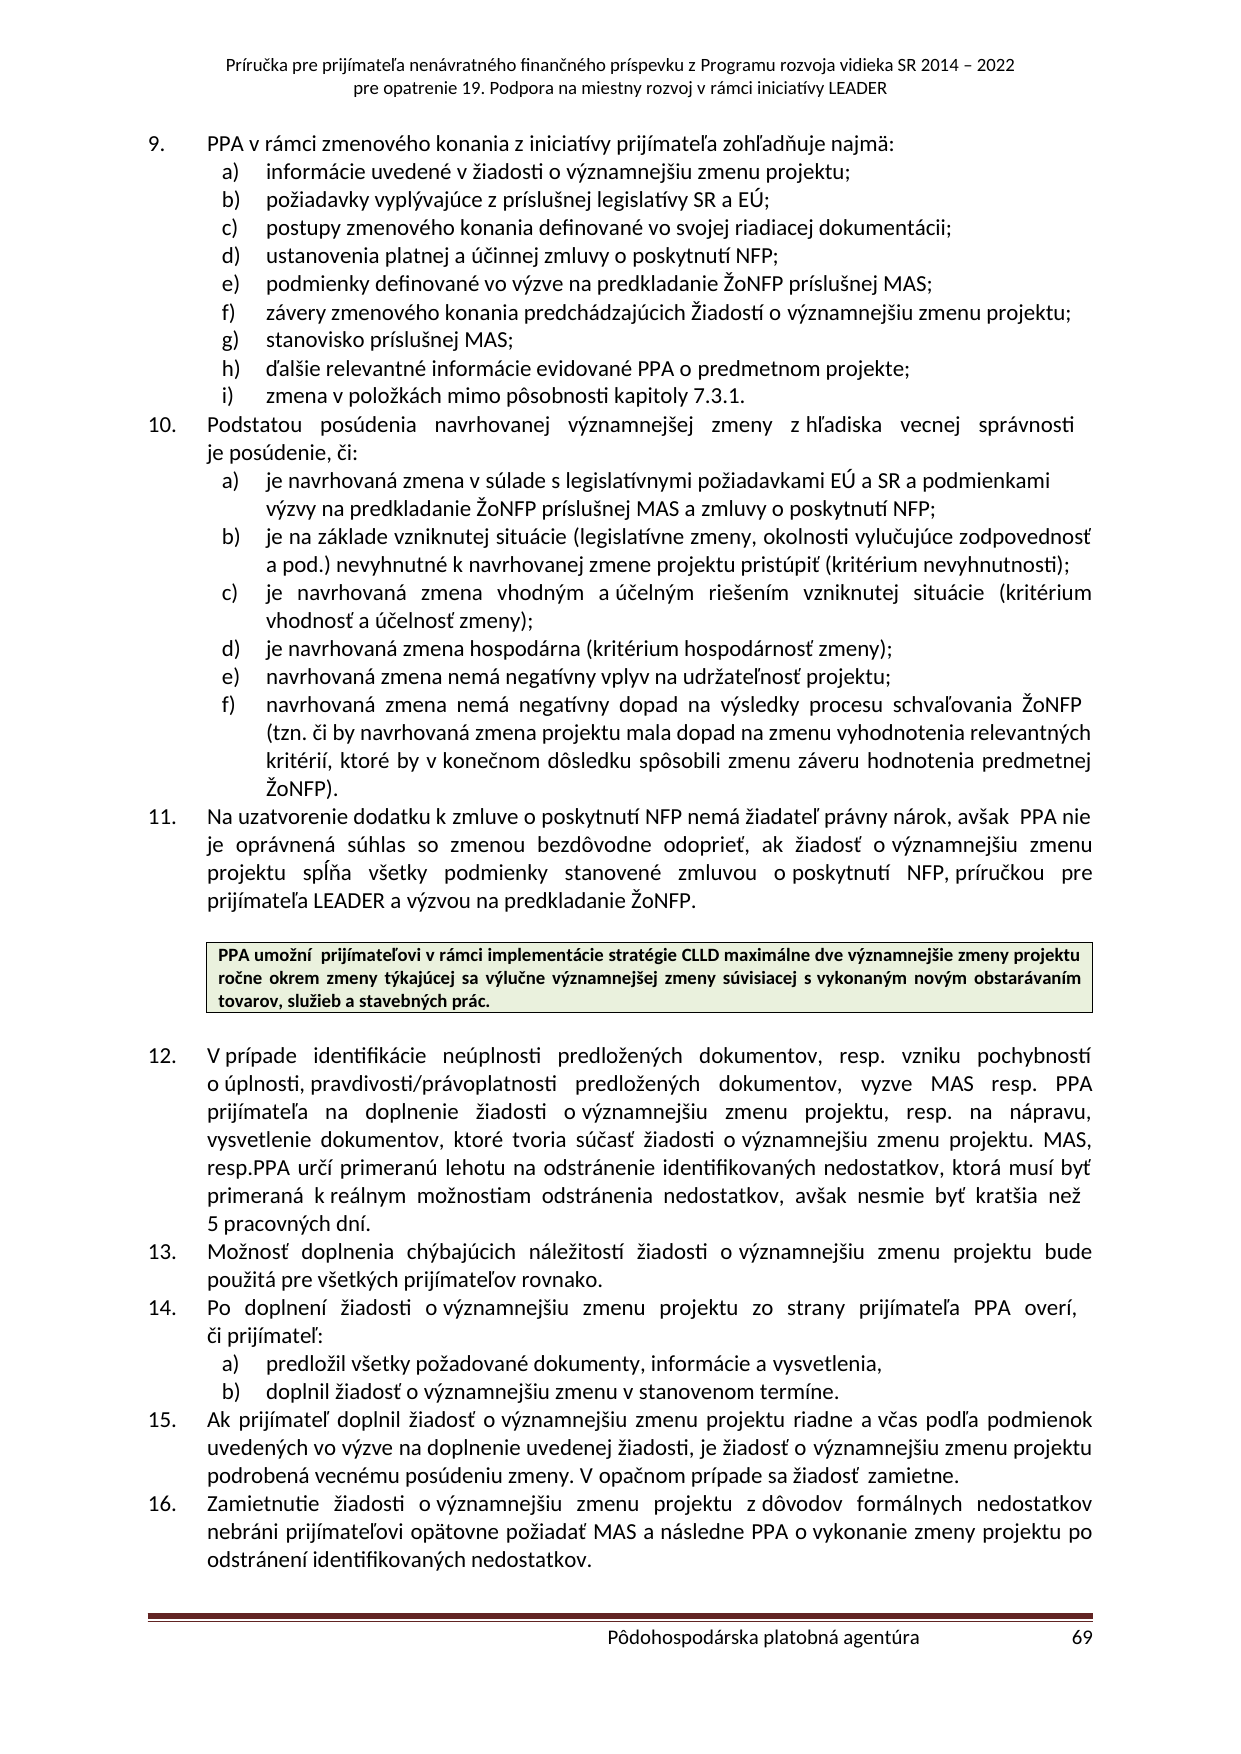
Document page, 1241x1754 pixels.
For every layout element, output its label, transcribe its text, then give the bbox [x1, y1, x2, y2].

list predložil všetky požadované dokumenty, informácie a vysvetlenia, [222, 1349, 1093, 1377]
list je navrhovaná zmena v súlade s legislatívnymi požiadavkami EÚ a SR a podmienkami výzvy na predkladanie ŽoNFP príslušnej MAS a zmluvy o poskytnutí NFP; [222, 466, 1093, 522]
table_header PPA umožní prijímateľovi v rámci implementácie stratégie CLLD maximálne dve významnejšie zmeny projektu ročne okrem zmeny týkajúcej sa výlučne významnejšej zmeny súvisiacej s vykonaným novým obstarávaním tovarov, služieb a stavebných prác. [207, 943, 1092, 1012]
list je na základe vzniknutej situácie (legislatívne zmeny, okolnosti vylučujúce zodpovednosť a pod.) nevyhnutné k navrhovanej zmene projektu pristúpiť (kritérium nevyhnutnosti); [222, 522, 1093, 578]
list navrhovaná zmena nemá negatívny vplyv na udržateľnosť projektu; [222, 662, 1093, 690]
list je navrhovaná zmena vhodným a účelným riešením vzniknutej situácie (kritérium vhodnosť a účelnosť zmeny); [222, 578, 1093, 634]
list podmienky definované vo výzve na predkladanie ŽoNFP príslušnej MAS; [222, 269, 1093, 298]
list závery zmenového konania predchádzajúcich Žiadostí o významnejšiu zmenu projektu; [222, 298, 1093, 326]
list požiadavky vyplývajúce z príslušnej legislatívy SR a EÚ; [222, 186, 1093, 213]
list PPA v rámci zmenového konania z iniciatívy prijímateľa zohľadňuje najmä: [148, 129, 1093, 157]
list Ak prijímateľ doplnil žiadosť o významnejšiu zmenu projektu riadne a včas podľa podmienok uvedených vo výzve na doplnenie uvedenej žiadosti, je žiadosť o významnejšiu zmenu projektu podrobená vecnému posúdeniu zmeny. V opačnom prípade sa žiadosť zamietne. [148, 1405, 1093, 1489]
list ďalšie relevantné informácie evidované PPA o predmetnom projekte; [222, 354, 1093, 382]
list V prípade identifikácie neúplnosti predložených dokumentov, resp. vzniku pochybností o úplnosti, pravdivosti/právoplatnosti predložených dokumentov, vyzve MAS resp. PPA prijímateľa na doplnenie žiadosti o významnejšiu zmenu projektu, resp. na nápravu, vysvetlenie dokumentov, ktoré tvoria súčasť žiadosti o významnejšiu zmenu projektu. MAS, resp.PPA určí primeranú lehotu na odstránenie identifikovaných nedostatkov, ktorá musí byť primeraná k reálnym možnostiam odstránenia nedostatkov, avšak nesmie byť kratšia než 5 pracovných dní. [148, 1041, 1093, 1237]
list navrhovaná zmena nemá negatívny dopad na výsledky procesu schvaľovania ŽoNFP (tzn. či by navrhovaná zmena projektu mala dopad na zmenu vyhodnotenia relevantných kritérií, ktoré by v konečnom dôsledku spôsobili zmenu záveru hodnotenia predmetnej ŽoNFP). [222, 690, 1093, 802]
list stanovisko príslušnej MAS; [222, 326, 1093, 354]
list Na uzatvorenie dodatku k zmluve o poskytnutí NFP nemá žiadateľ právny nárok, avšak PPA nie je oprávnená súhlas so zmenou bezdôvodne odoprieť, ak žiadosť o významnejšiu zmenu projektu spĺňa všetky podmienky stanovené zmluvou o poskytnutí NFP, príručkou pre prijímateľa LEADER a výzvou na predkladanie ŽoNFP. [148, 802, 1093, 914]
list Podstatou posúdenia navrhovanej významnejšej zmeny z hľadiska vecnej správnosti je posúdenie, či: [148, 410, 1093, 466]
list je navrhovaná zmena hospodárna (kritérium hospodárnosť zmeny); [222, 634, 1093, 662]
list ustanovenia platnej a účinnej zmluvy o poskytnutí NFP; [222, 242, 1093, 269]
list doplnil žiadosť o významnejšiu zmenu v stanovenom termíne. [222, 1377, 1093, 1405]
list Možnosť doplnenia chýbajúcich náležitostí žiadosti o významnejšiu zmenu projektu bude použitá pre všetkých prijímateľov rovnako. [148, 1237, 1093, 1293]
list Po doplnení žiadosti o významnejšiu zmenu projektu zo strany prijímateľa PPA overí, či prijímateľ: [148, 1293, 1093, 1349]
list Zamietnutie žiadosti o významnejšiu zmenu projektu z dôvodov formálnych nedostatkov nebráni prijímateľovi opätovne požiadať MAS a následne PPA o vykonanie zmeny projektu po odstránení identifikovaných nedostatkov. [148, 1489, 1093, 1573]
list postupy zmenového konania definované vo svojej riadiacej dokumentácii; [222, 213, 1093, 242]
list zmena v položkách mimo pôsobnosti kapitoly 7.3.1. [222, 382, 1093, 410]
list informácie uvedené v žiadosti o významnejšiu zmenu projektu; [222, 157, 1093, 186]
